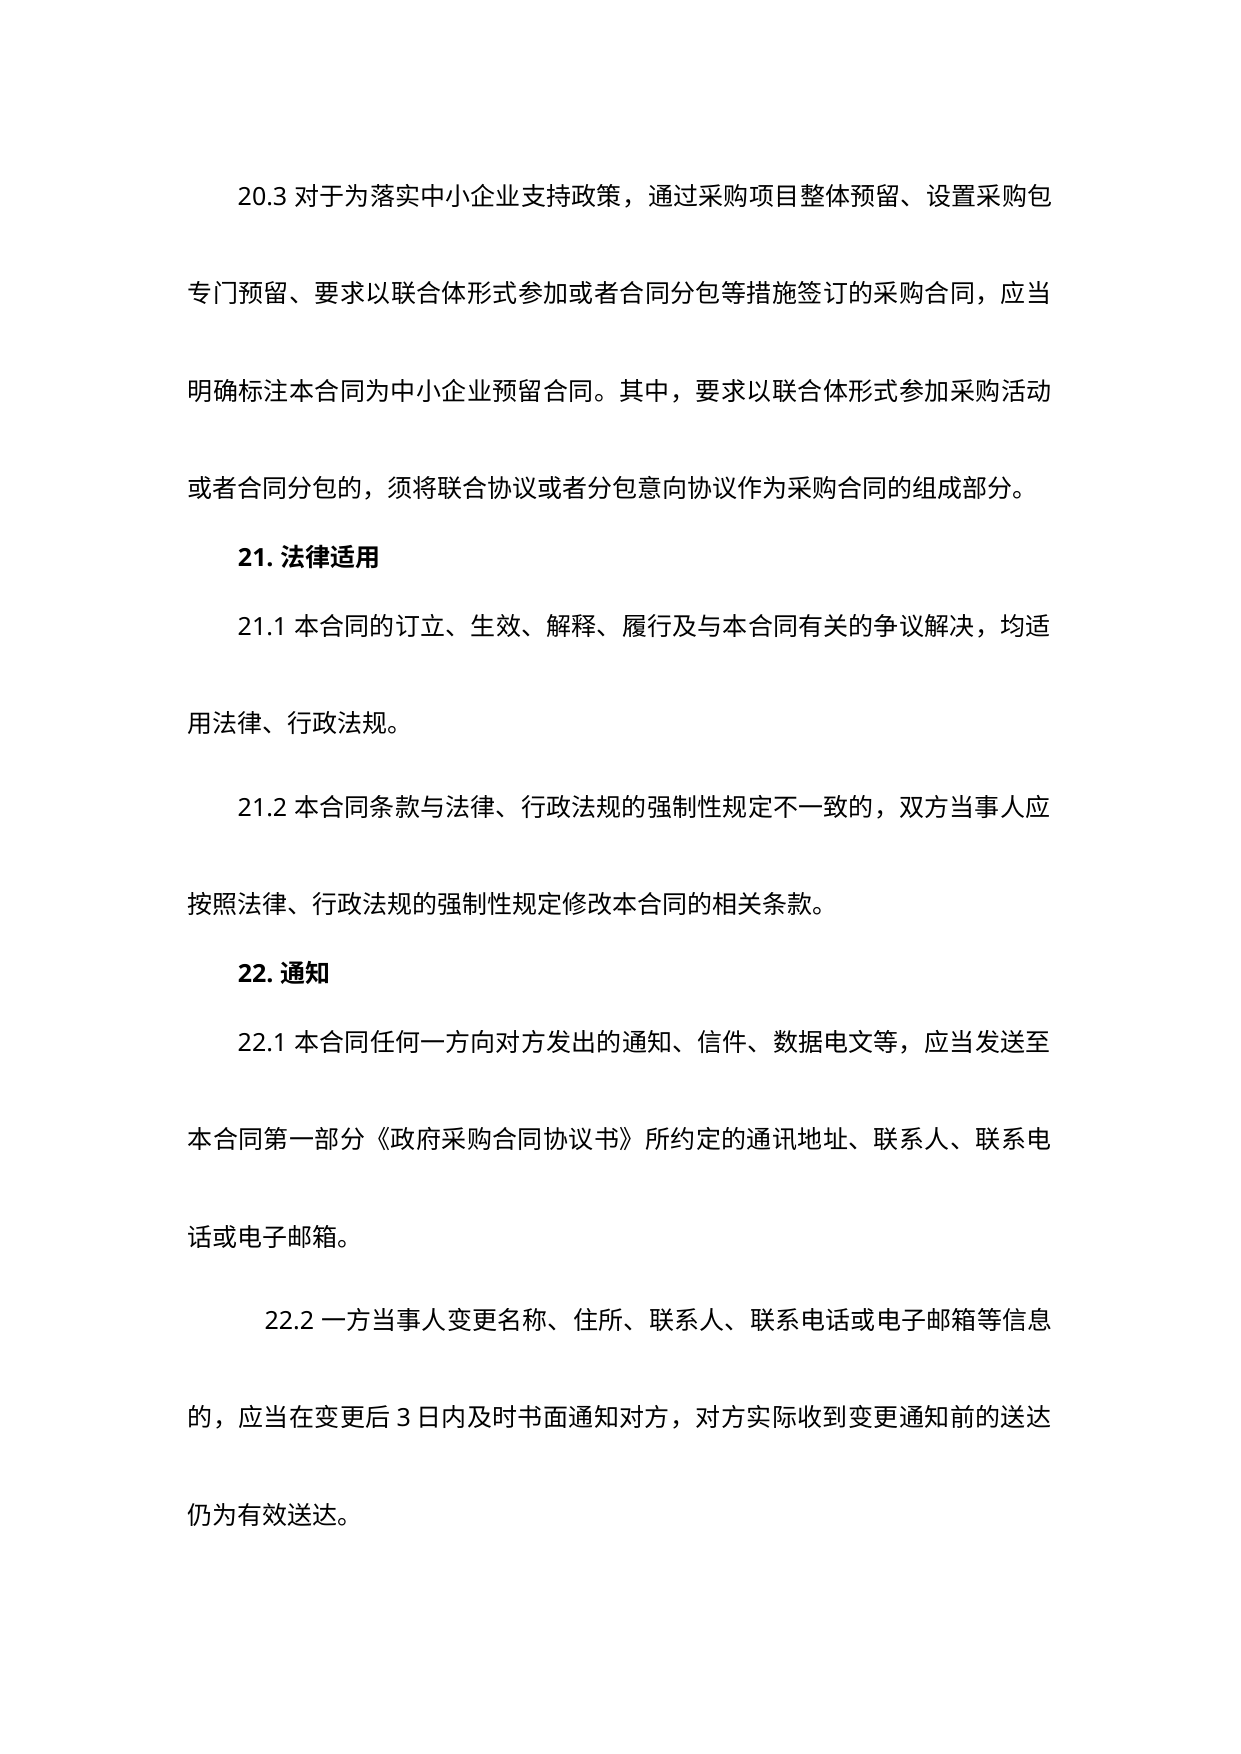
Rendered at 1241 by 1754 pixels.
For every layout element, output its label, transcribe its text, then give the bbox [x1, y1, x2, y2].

text 22.2 一方当事人变更名称、住所、联系人、联系电话或电子邮箱等信息的，应当在变更后3日内及时书面通知对方，对方实际收到变更通知前的送达仍为有效送达。 [187, 1286, 1053, 1546]
text 21.1 本合同的订立、生效、解释、履行及与本合同有关的争议解决，均适用法律、行政法规。 [187, 592, 1053, 754]
text 21.2 本合同条款与法律、行政法规的强制性规定不一致的，双方当事人应按照法律、行政法规的强制性规定修改本合同的相关条款。 [187, 773, 1053, 935]
list 22. 通知 [187, 953, 1053, 989]
text 21. 法律适用 [187, 538, 1053, 574]
text 20.3 对于为落实中小企业支持政策，通过采购项目整体预留、设置采购包专门预留、要求以联合体形式参加或者合同分包等措施签订的采购合同，应当明确标注本合同为中小企业预留合同。其中，要求以联合体形式参加采购活动或者合同分包的，须将联合协议或者分包意向协议作为采购合同的组成部分。 [187, 162, 1053, 519]
text 22.1 本合同任何一方向对方发出的通知、信件、数据电文等，应当发送至本合同第一部分《政府采购合同协议书》所约定的通讯地址、联系人、联系电话或电子邮箱。 [187, 1008, 1053, 1268]
